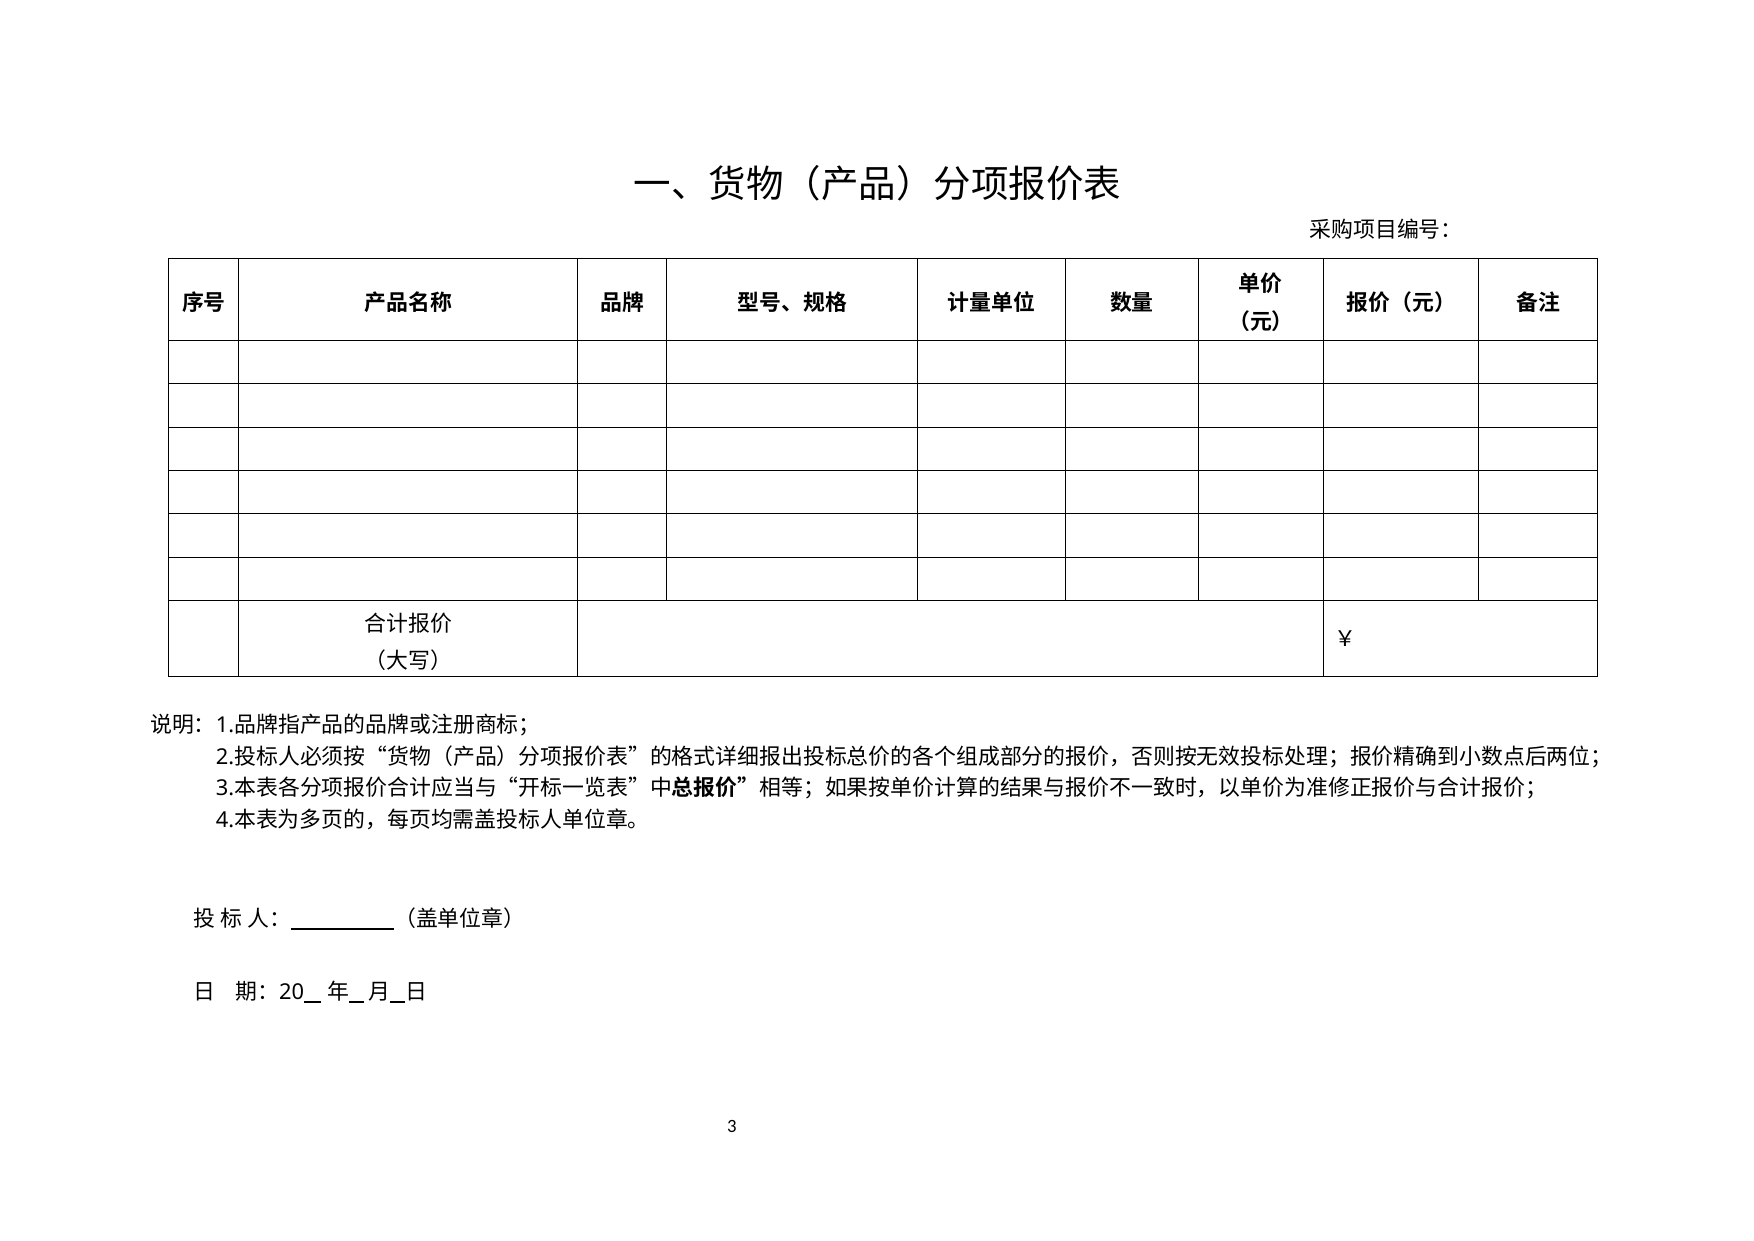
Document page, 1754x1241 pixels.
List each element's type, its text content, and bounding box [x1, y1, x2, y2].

table_cell [169, 471, 238, 513]
table_cell [1199, 558, 1323, 600]
table_cell ￥ [1324, 601, 1597, 676]
table_cell [1324, 471, 1478, 513]
table_cell [667, 471, 917, 513]
table_cell [918, 471, 1065, 513]
table_header 数量 [1066, 259, 1198, 340]
table_header 备注 [1479, 259, 1597, 340]
text 说明：1.品牌指产品的品牌或注册商标； [150, 707, 1604, 739]
text 2.投标人必须按“货物（产品）分项报价表”的格式详细报出投标总价的各个组成部分的报价，否则按无效投标处理；报价精确到小数点后两位； [150, 739, 1604, 770]
table_cell [578, 384, 666, 427]
text 一、货物（产品）分项报价表 [150, 153, 1604, 208]
table_cell [169, 384, 238, 427]
table_cell [239, 384, 577, 427]
table_cell [1479, 558, 1597, 600]
table_cell [667, 514, 917, 557]
table_cell [1324, 341, 1478, 383]
table_header 序号 [169, 259, 238, 340]
table_cell [1479, 471, 1597, 513]
table_cell [239, 471, 577, 513]
text 3.本表各分项报价合计应当与“开标一览表”中总报价”相等；如果按单价计算的结果与报价不一致时，以单价为准修正报价与合计报价； [150, 770, 1604, 802]
table_cell [1199, 428, 1323, 470]
table_header 报价（元） [1324, 259, 1478, 340]
table_cell 合计报价 （大写） [239, 601, 577, 676]
table_cell [578, 471, 666, 513]
table_cell [239, 558, 577, 600]
table_cell [1479, 428, 1597, 470]
table_cell [1479, 384, 1597, 427]
table_cell [169, 601, 238, 676]
table_cell [578, 514, 666, 557]
table_cell [1199, 514, 1323, 557]
table_cell [918, 558, 1065, 600]
table_cell [1479, 341, 1597, 383]
table_cell [667, 341, 917, 383]
table_header 计量单位 [918, 259, 1065, 340]
table_cell [239, 341, 577, 383]
table_cell [169, 428, 238, 470]
table_cell [1066, 558, 1198, 600]
table_cell [918, 384, 1065, 427]
table_header 产品名称 [239, 259, 577, 340]
text 日 期：20 年 月 日 [150, 974, 1604, 1006]
table_cell [578, 558, 666, 600]
table_cell [578, 428, 666, 470]
table_cell [1066, 428, 1198, 470]
table_cell [169, 558, 238, 600]
table_cell [1199, 341, 1323, 383]
table_cell [918, 341, 1065, 383]
table_cell [239, 428, 577, 470]
table_cell [1066, 471, 1198, 513]
table_cell [1324, 428, 1478, 470]
table_cell [169, 514, 238, 557]
table_cell [1066, 384, 1198, 427]
table_cell [667, 558, 917, 600]
text 4.本表为多页的，每页均需盖投标人单位章。 [150, 802, 1604, 834]
table_cell [1479, 514, 1597, 557]
table_header 型号、规格 [667, 259, 917, 340]
text 投 标 人： （盖单位章） [150, 901, 1604, 933]
table_cell [667, 428, 917, 470]
table_header 单价（元） [1199, 259, 1323, 340]
text 采购项目编号： [150, 208, 1604, 245]
table_cell [1199, 384, 1323, 427]
table_cell [1199, 471, 1323, 513]
table_cell [667, 384, 917, 427]
table_cell [1066, 514, 1198, 557]
table_cell [578, 341, 666, 383]
table_cell [1324, 558, 1478, 600]
table_cell [918, 428, 1065, 470]
table_cell [918, 514, 1065, 557]
table_cell [169, 341, 238, 383]
table_cell [239, 514, 577, 557]
table_header 品牌 [578, 259, 666, 340]
table_cell [1066, 341, 1198, 383]
table_cell [1324, 384, 1478, 427]
table_cell [578, 601, 1323, 676]
table_cell [1324, 514, 1478, 557]
